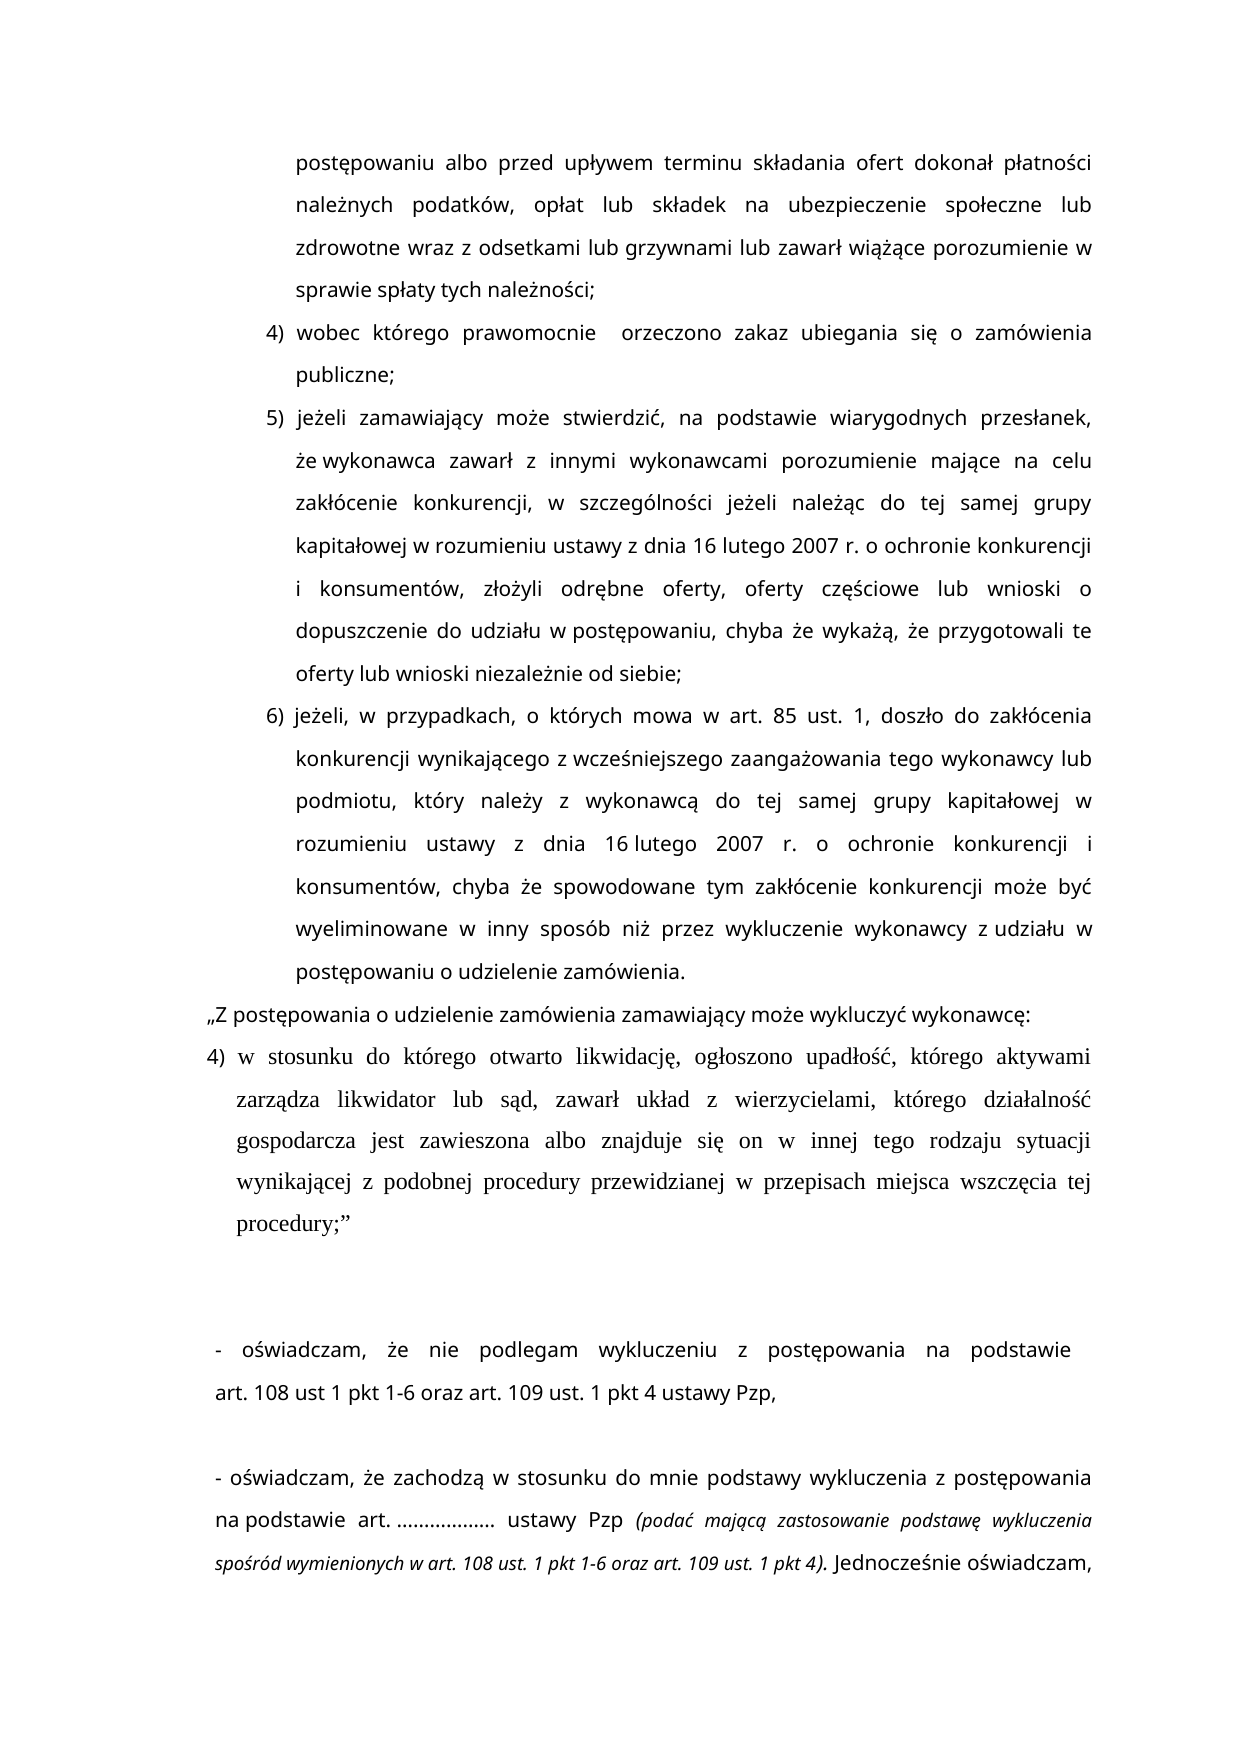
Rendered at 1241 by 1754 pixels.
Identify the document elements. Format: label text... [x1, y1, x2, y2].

text 4) wobec którego prawomocnie orzeczono zakaz ubiegania się o zamówienia publiczne; [266, 318, 1093, 389]
text - oświadczam, że nie podlegam wykluczeniu z postępowania na podstawie art. 108 ust 1 pkt 1-6 oraz art. 109 ust. 1 pkt 4 ustawy Pzp, [215, 1335, 1093, 1406]
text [266, 148, 1093, 304]
text 5) jeżeli zamawiający może stwierdzić, na podstawie wiarygodnych przesłanek, że wykonawca zawarł z innymi wykonawcami porozumienie mające na celu zakłócenie konkurencji, w szczególności jeżeli należąc do tej samej grupy kapitałowej w rozumieniu ustawy z dnia 16 lutego 2007 r. o ochronie konkurencji i konsumentów, złożyli odrębne oferty, oferty częściowe lub wnioski o dopuszczenie do udziału w postępowaniu, chyba że wykażą, że przygotowali te oferty lub wnioski niezależnie od siebie; [266, 403, 1093, 687]
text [215, 1463, 1093, 1577]
text „Z postępowania o udzielenie zamówienia zamawiający może wykluczyć wykonawcę: [207, 1000, 1093, 1028]
text 6) jeżeli, w przypadkach, o których mowa w art. 85 ust. 1, doszło do zakłócenia konkurencji wynikającego z wcześniejszego zaangażowania tego wykonawcy lub podmiotu, który należy z wykonawcą do tej samej grupy kapitałowej w rozumieniu ustawy z dnia 16 lutego 2007 r. o ochronie konkurencji i konsumentów, chyba że spowodowane tym zakłócenie konkurencji może być wyeliminowane w inny sposób niż przez wykluczenie wykonawcy z udziału w postępowaniu o udzielenie zamówienia. [266, 701, 1093, 986]
text 4) w stosunku do którego otwarto likwidację, ogłoszono upadłość, którego aktywami zarządza likwidator lub sąd, zawarł układ z wierzycielami, którego działalność gospodarcza jest zawieszona albo znajduje się on w innej tego rodzaju sytuacji wynikającej z podobnej procedury przewidzianej w przepisach miejsca wszczęcia tej procedury;” [207, 1042, 1093, 1236]
